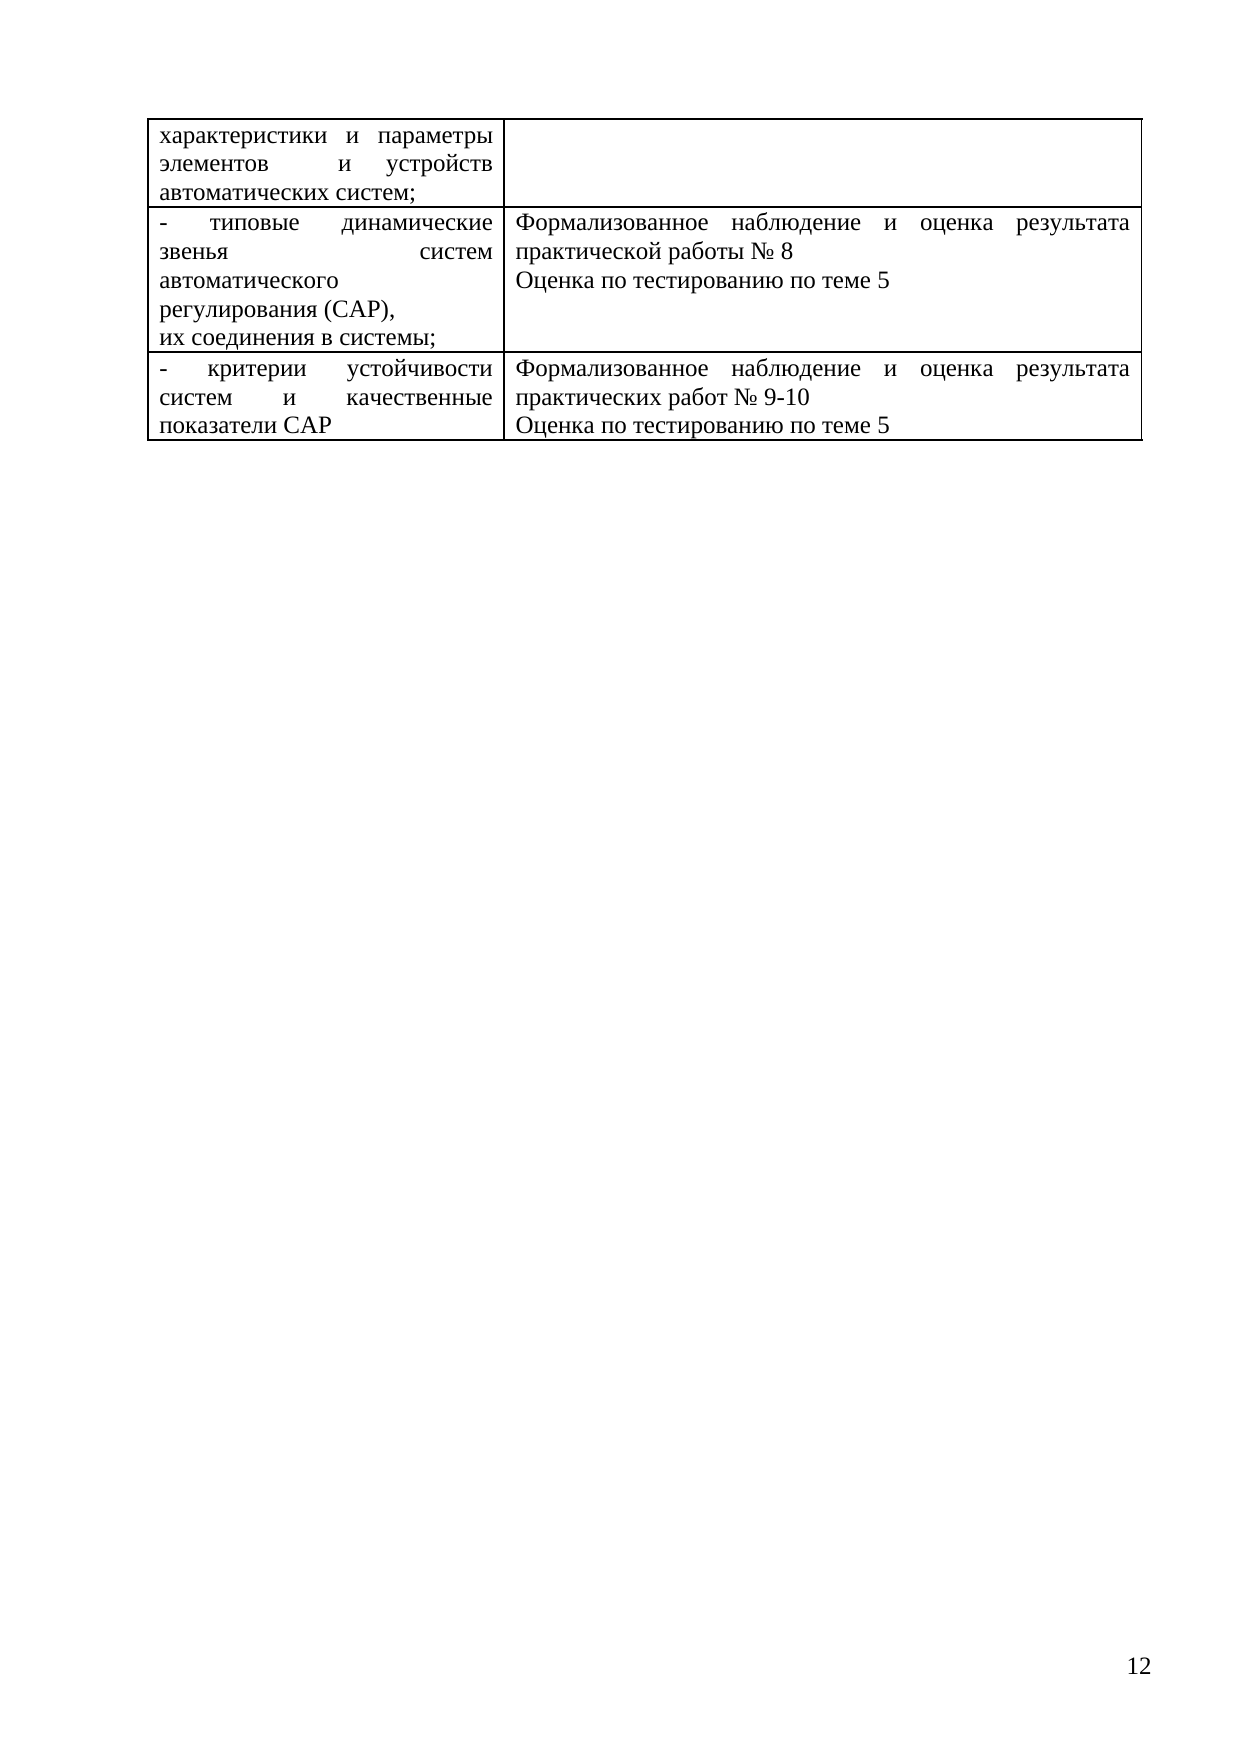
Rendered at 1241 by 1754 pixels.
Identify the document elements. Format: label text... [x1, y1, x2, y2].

table_cell - типовые динамические звенья систем автоматического регулирования (САР), их соединения в системы; [149, 208, 503, 351]
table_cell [505, 120, 1141, 206]
table_cell Формализованное наблюдение и оценка результата практических работ № 9-10 Оценка по тестированию по теме 5 [505, 353, 1141, 439]
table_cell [149, 120, 503, 206]
table_cell - критерии устойчивости систем и качественные показатели САР [149, 353, 503, 439]
table_cell Формализованное наблюдение и оценка результата практической работы № 8 Оценка по тестированию по теме 5 [505, 208, 1141, 351]
